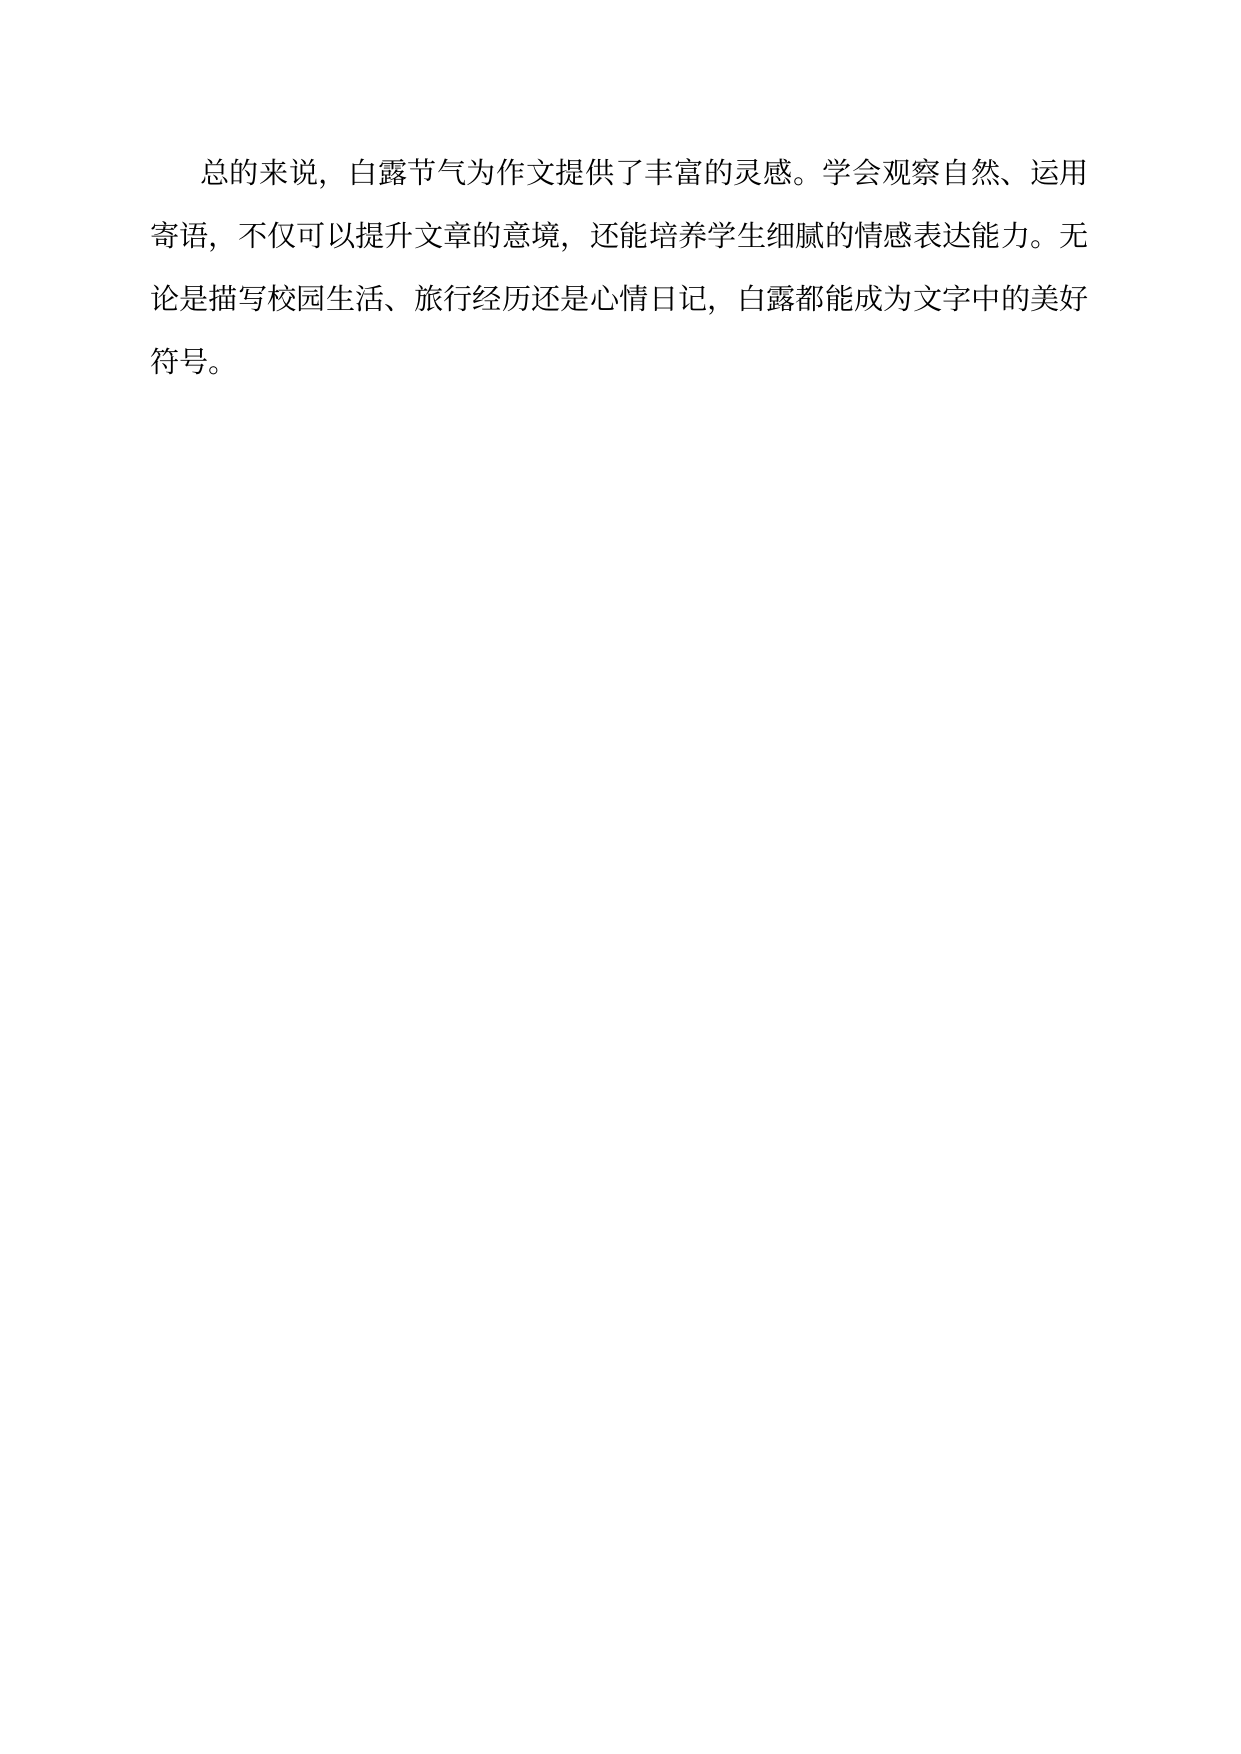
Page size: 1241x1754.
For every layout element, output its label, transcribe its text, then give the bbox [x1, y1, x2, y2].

text 总的来说，白露节气为作文提供了丰富的灵感。学会观察自然、运用寄语，不仅可以提升文章的意境，还能培养学生细腻的情感表达能力。无论是描写校园生活、旅行经历还是心情日记，白露都能成为文字中的美好符号。 [150, 150, 1090, 380]
